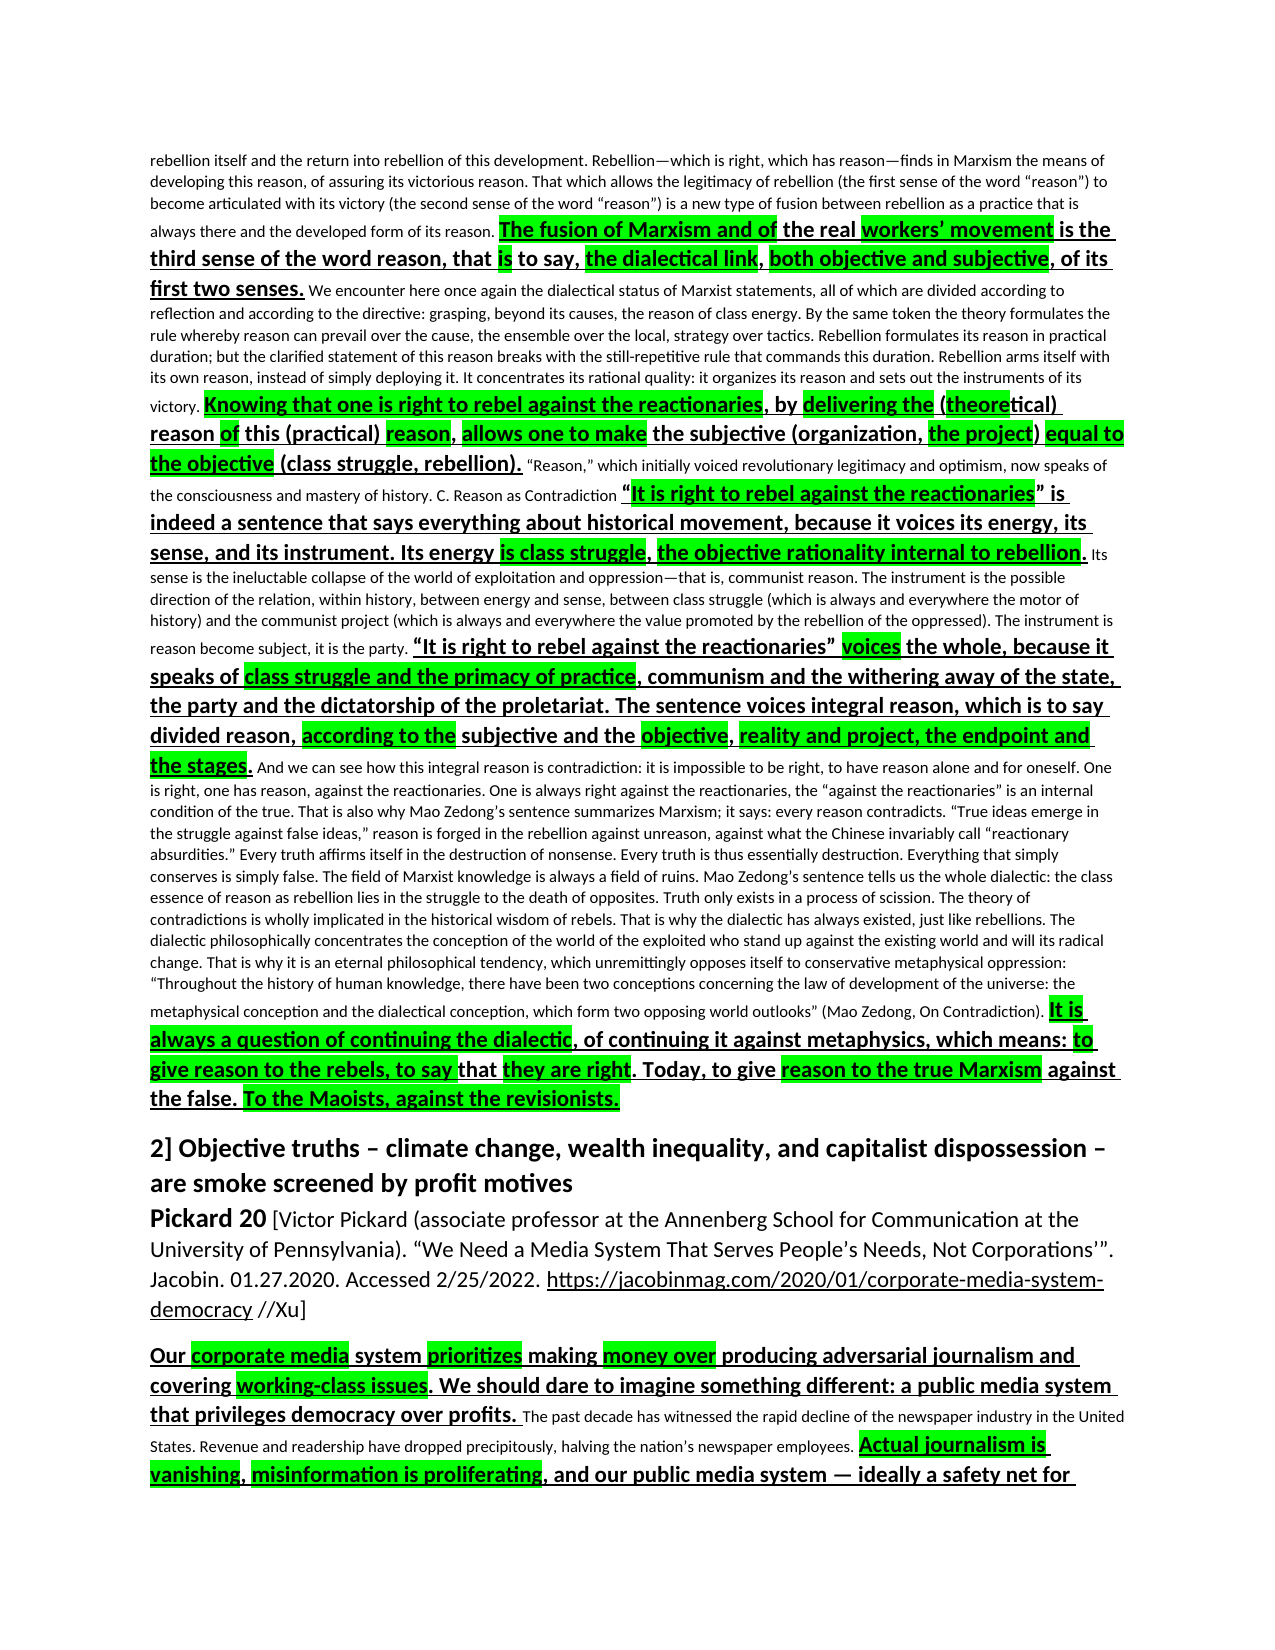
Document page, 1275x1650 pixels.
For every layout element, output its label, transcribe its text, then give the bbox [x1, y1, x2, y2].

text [150, 150, 1125, 1112]
text Pickard 20 [Victor Pickard (associate professor at the Annenberg School for Communication at the University of Pennsylvania). “We Need a Media System That Serves People’s Needs, Not Corporations’”. Jacobin. 01.27.2020. Accessed 2/25/2022. https://jacobinmag.com/2020/01/corporate-media-system-democracy //Xu] [150, 1201, 1125, 1323]
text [150, 1341, 1125, 1488]
text 2] Objective truths – climate change, wealth inequality, and capitalist dispossession – are smoke screened by profit motives [150, 1131, 1125, 1199]
